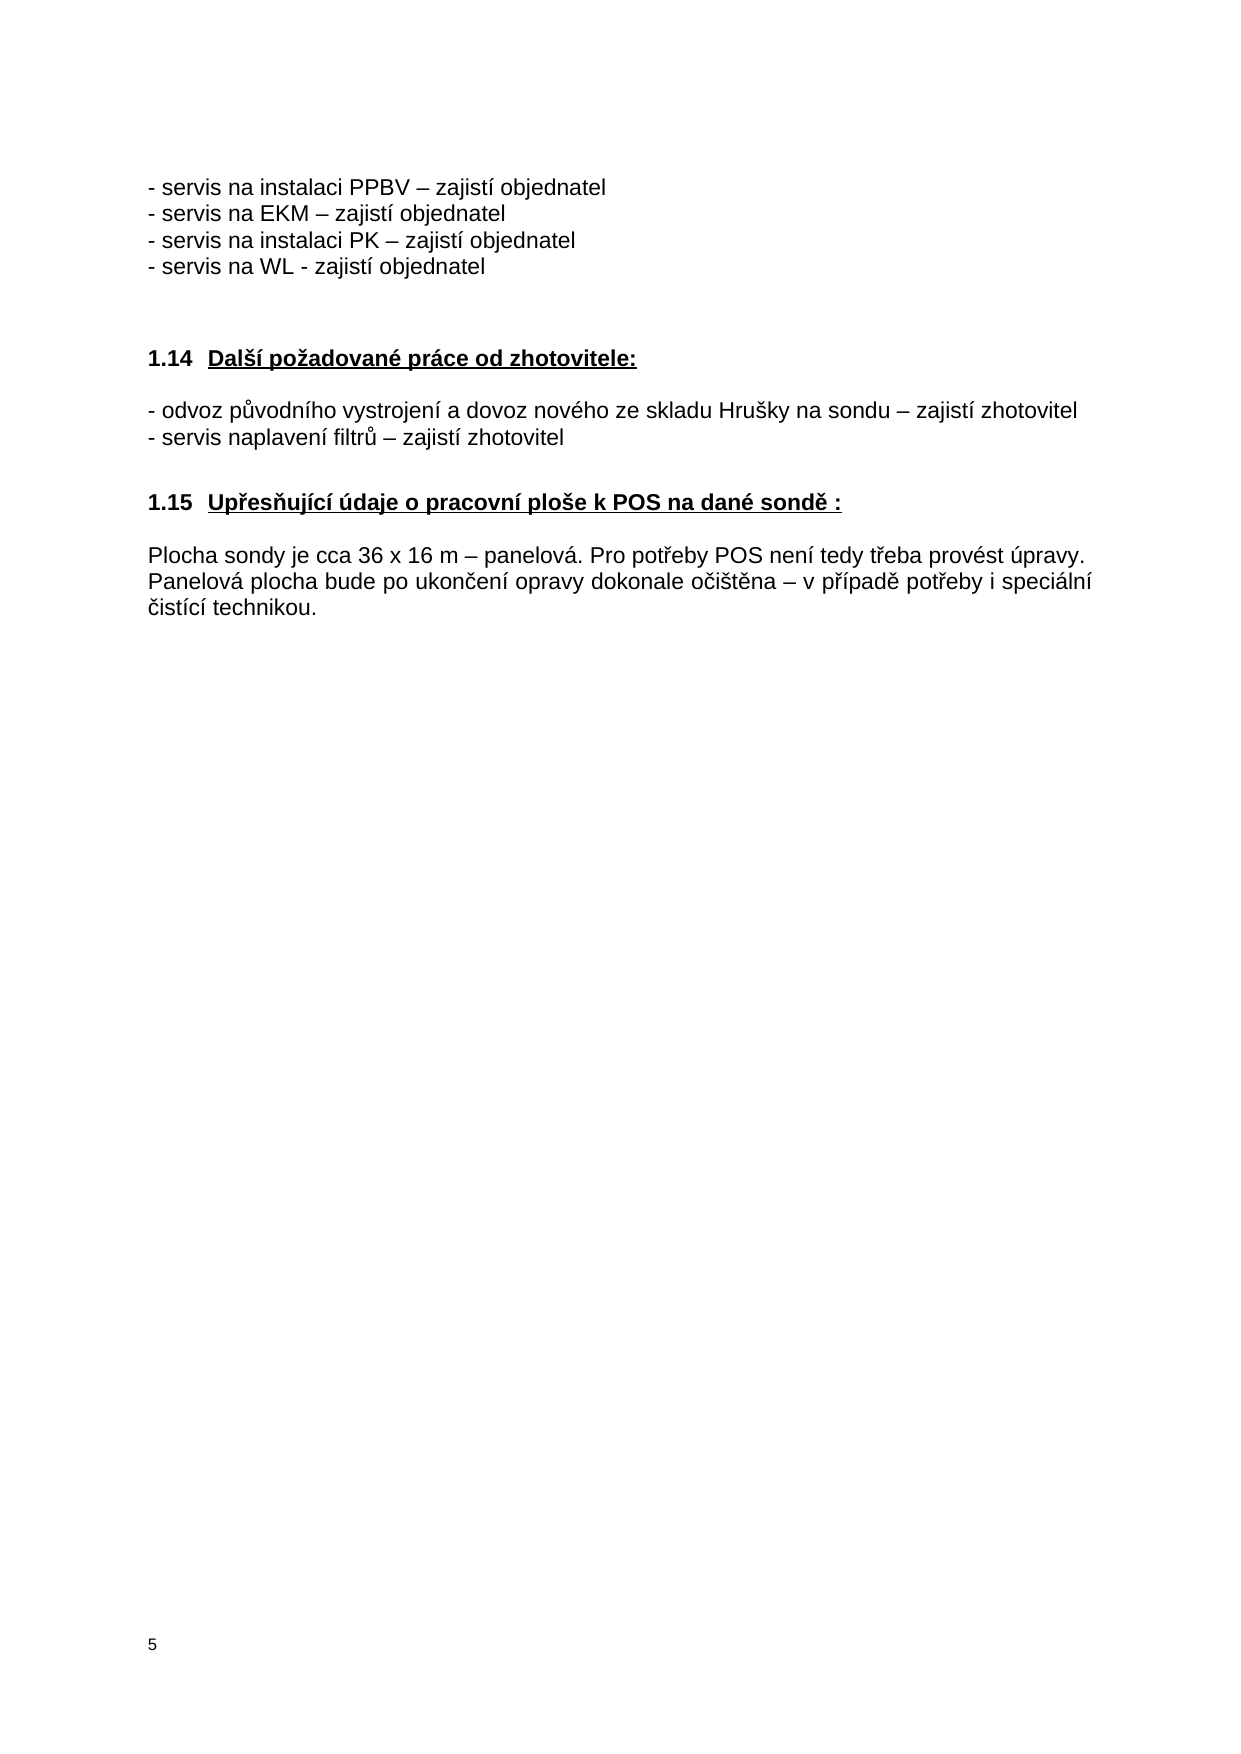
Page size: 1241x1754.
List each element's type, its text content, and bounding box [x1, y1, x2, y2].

text - servis na instalaci PPBV – zajistí objednatel [148, 174, 1093, 200]
text Panelová plocha bude po ukončení opravy dokonale očištěna – v případě potřeby i speciální čistící technikou. [148, 568, 1093, 621]
text - servis na instalaci PK – zajistí objednatel [148, 227, 1093, 253]
text - servis na WL - zajistí objednatel [148, 253, 1093, 279]
text Plocha sondy je cca 36 x 16 m – panelová. Pro potřeby POS není tedy třeba provést úpravy. [148, 542, 1093, 568]
text - servis na EKM – zajistí objednatel [148, 200, 1093, 227]
text - odvoz původního vystrojení a dovoz nového ze skladu Hrušky na sondu – zajistí zhotovitel [148, 397, 1093, 424]
text - servis naplavení filtrů – zajistí zhotovitel [148, 424, 1093, 450]
subtitle Další požadované práce od zhotovitele: [148, 344, 1093, 371]
subtitle Upřesňující údaje o pracovní ploše k POS na dané sondě : [148, 489, 1093, 515]
